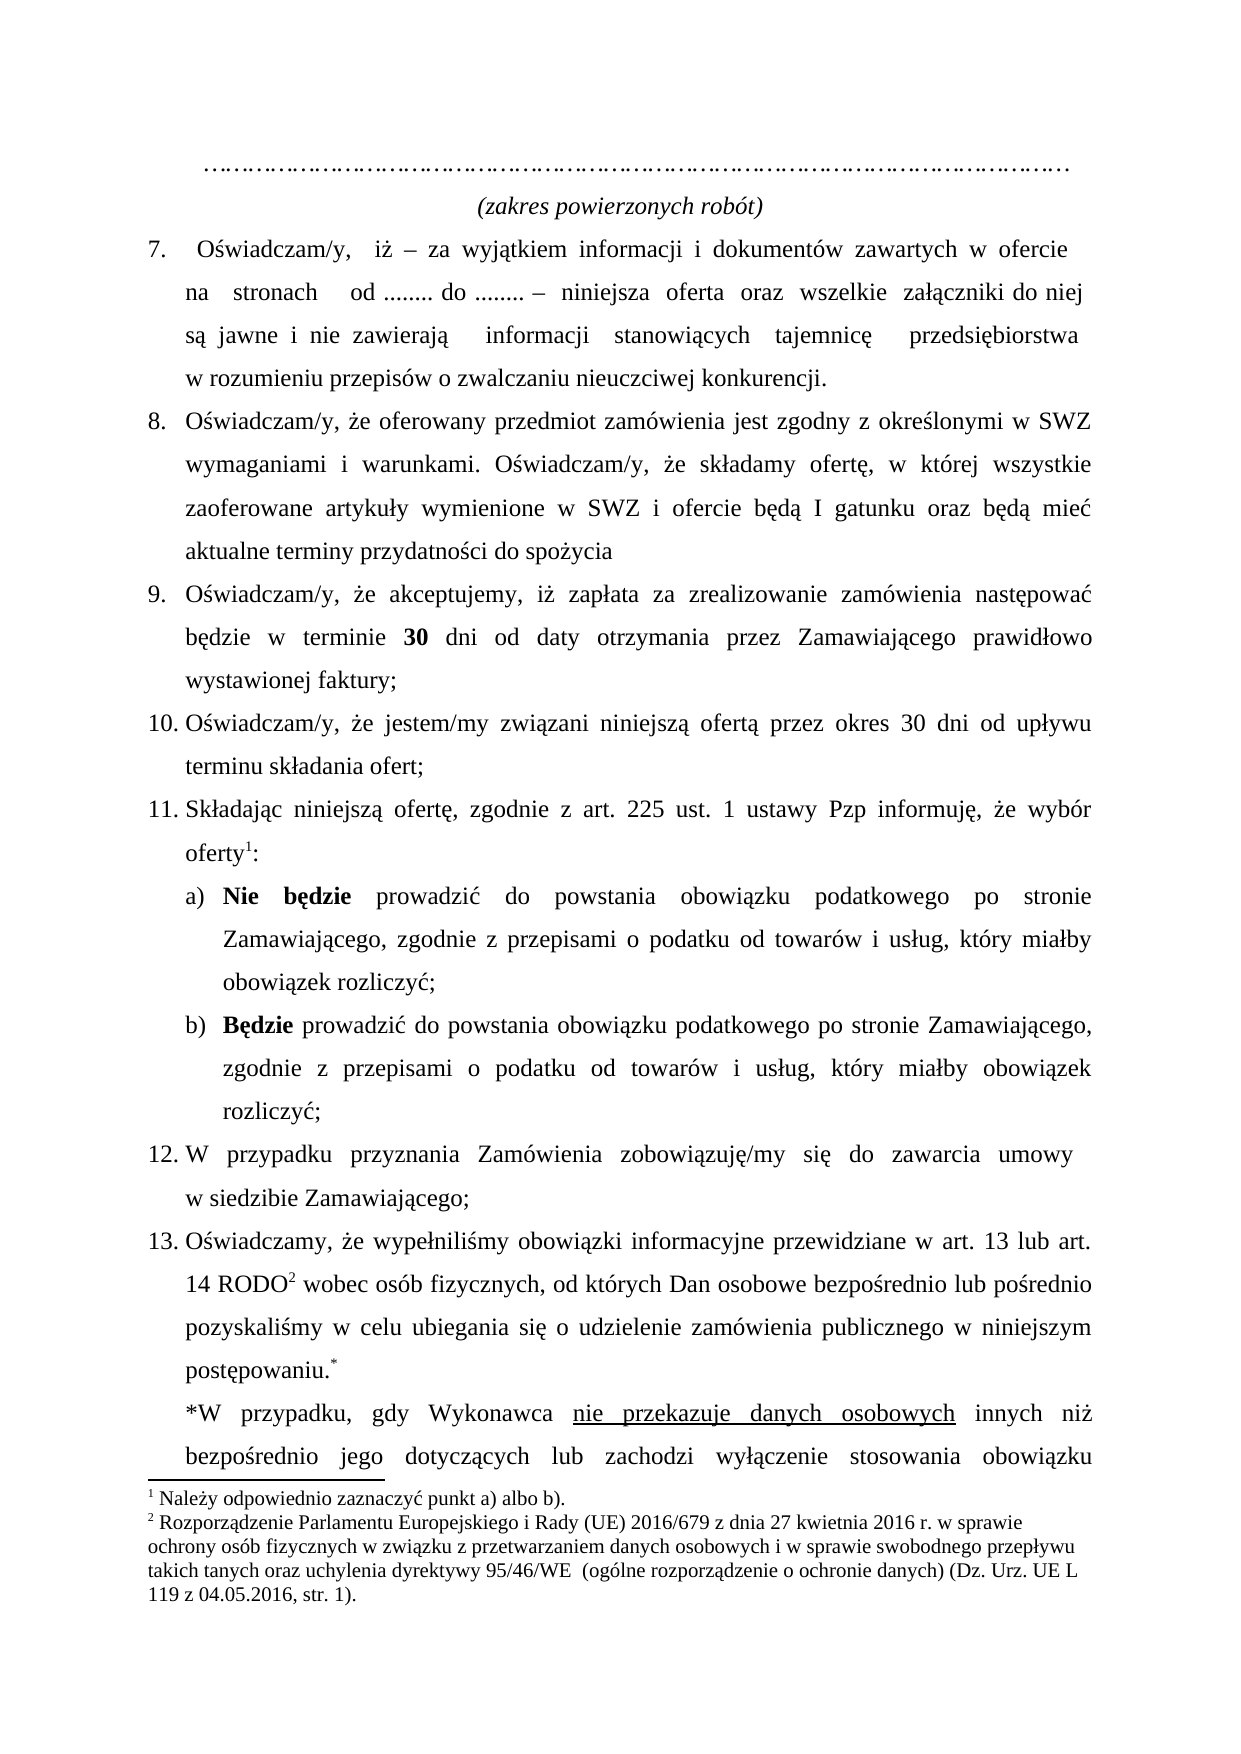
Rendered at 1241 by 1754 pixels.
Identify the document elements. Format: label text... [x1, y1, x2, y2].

list Oświadczam/y, że oferowany przedmiot zamówienia jest zgodny z określonymi w SWZ wymaganiami i warunkami. Oświadczam/y, że składamy ofertę, w której wszystkie zaoferowane artykuły wymienione w SWZ i ofercie będą I gatunku oraz będą mieć aktualne terminy przydatności do spożycia [148, 406, 1093, 564]
list Oświadczam/y, że akceptujemy, iż zapłata za zrealizowanie zamówienia następować będzie w terminie 30 dni od daty otrzymania przez Zamawiającego prawidłowo wystawionej faktury; [148, 579, 1093, 694]
list Oświadczam/y, iż – za wyjątkiem informacji i dokumentów zawartych w ofercie na stronach od ........ do ........ – niniejsza oferta oraz wszelkie załączniki do niej są jawne i nie zawierają informacji stanowiących tajemnicę przedsiębiorstwa w rozumieniu przepisów o zwalczaniu nieuczciwej konkurencji. [148, 234, 1093, 392]
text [185, 1398, 1093, 1470]
list Oświadczamy, że wypełniliśmy obowiązki informacyjne przewidziane w art. 13 lub art. 14 RODO wobec osób fizycznych, od których Dan osobowe bezpośrednio lub pośrednio pozyskaliśmy w celu ubiegania się o udzielenie zamówienia publicznego w niniejszym postępowaniu.* [148, 1226, 1093, 1384]
list Będzie prowadzić do powstania obowiązku podatkowego po stronie Zamawiającego, zgodnie z przepisami o podatku od towarów i usług, który miałby obowiązek rozliczyć; [185, 1010, 1093, 1125]
list Składając niniejszą ofertę, zgodnie z art. 225 ust. 1 ustawy Pzp informuję, że wybór oferty: [148, 794, 1093, 866]
list W przypadku przyznania Zamówienia zobowiązuję/my się do zawarcia umowy w siedzibie Zamawiającego; [148, 1139, 1093, 1211]
text (zakres powierzonych robót) [148, 191, 1093, 219]
list Nie będzie prowadzić do powstania obowiązku podatkowego po stronie Zamawiającego, zgodnie z przepisami o podatku od towarów i usług, który miałby obowiązek rozliczyć; [185, 881, 1093, 996]
text ……………………………………………………………………………………………………… [204, 148, 1093, 176]
list Oświadczam/y, że jestem/my związani niniejszą ofertą przez okres 30 dni od upływu terminu składania ofert; [148, 708, 1093, 780]
